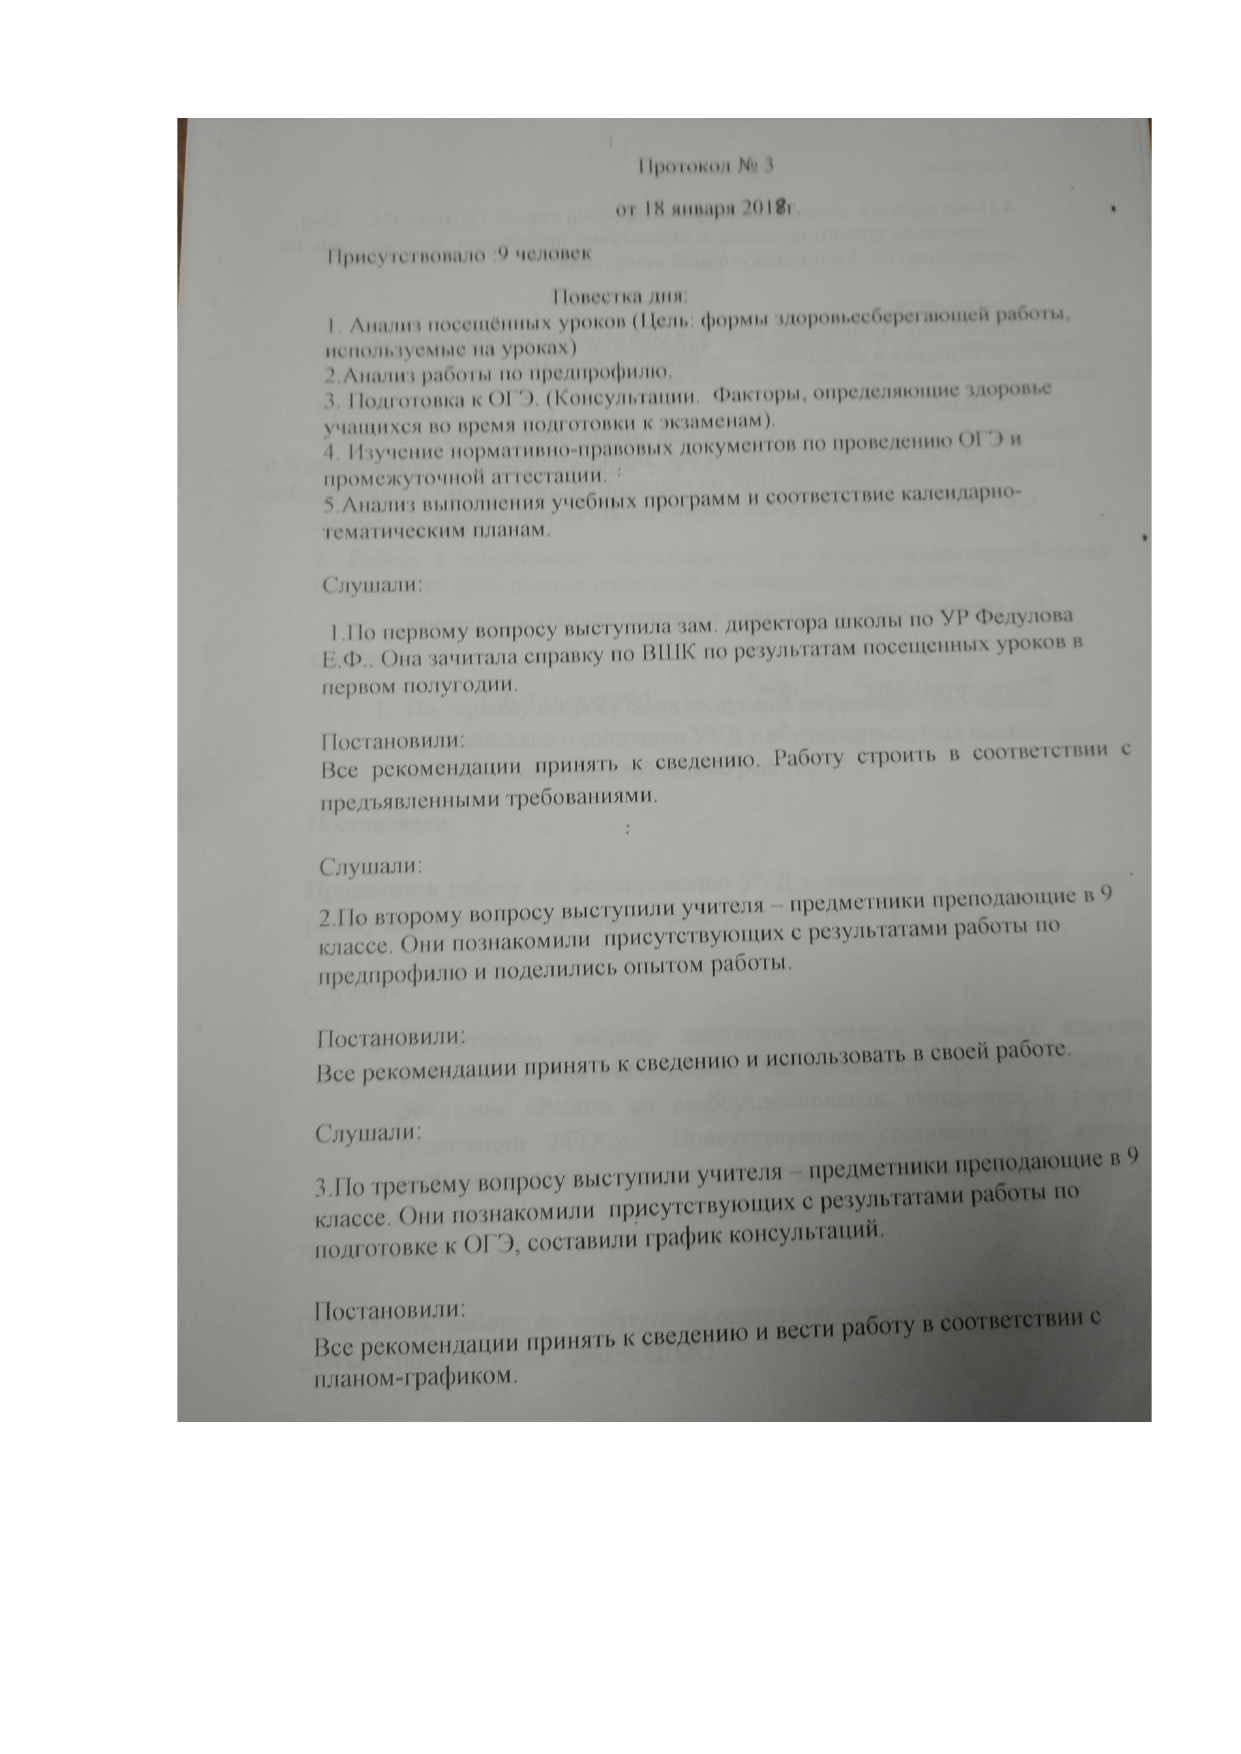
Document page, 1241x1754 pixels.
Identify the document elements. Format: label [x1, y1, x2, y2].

picture [177, 118, 1152, 1422]
